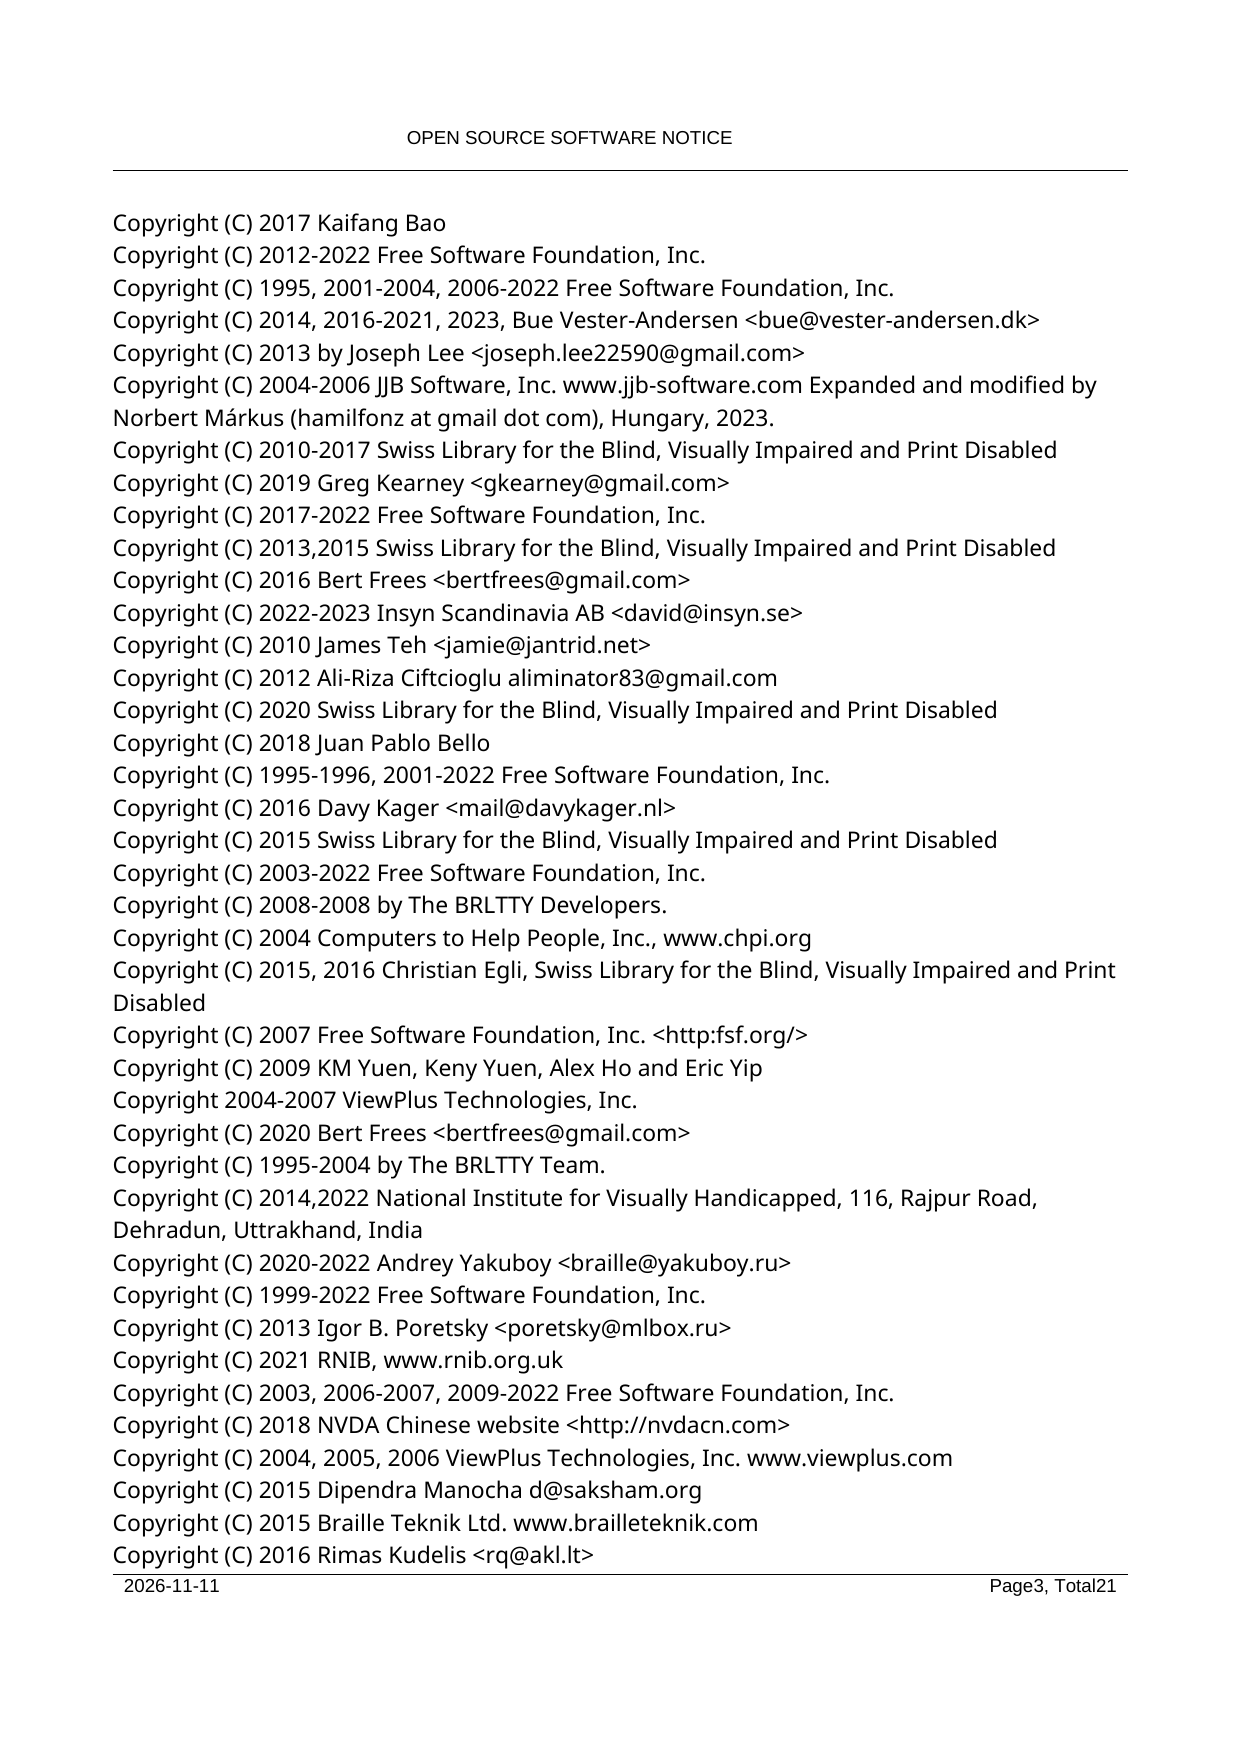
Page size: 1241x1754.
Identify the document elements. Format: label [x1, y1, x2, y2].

text [112, 206, 1128, 1571]
